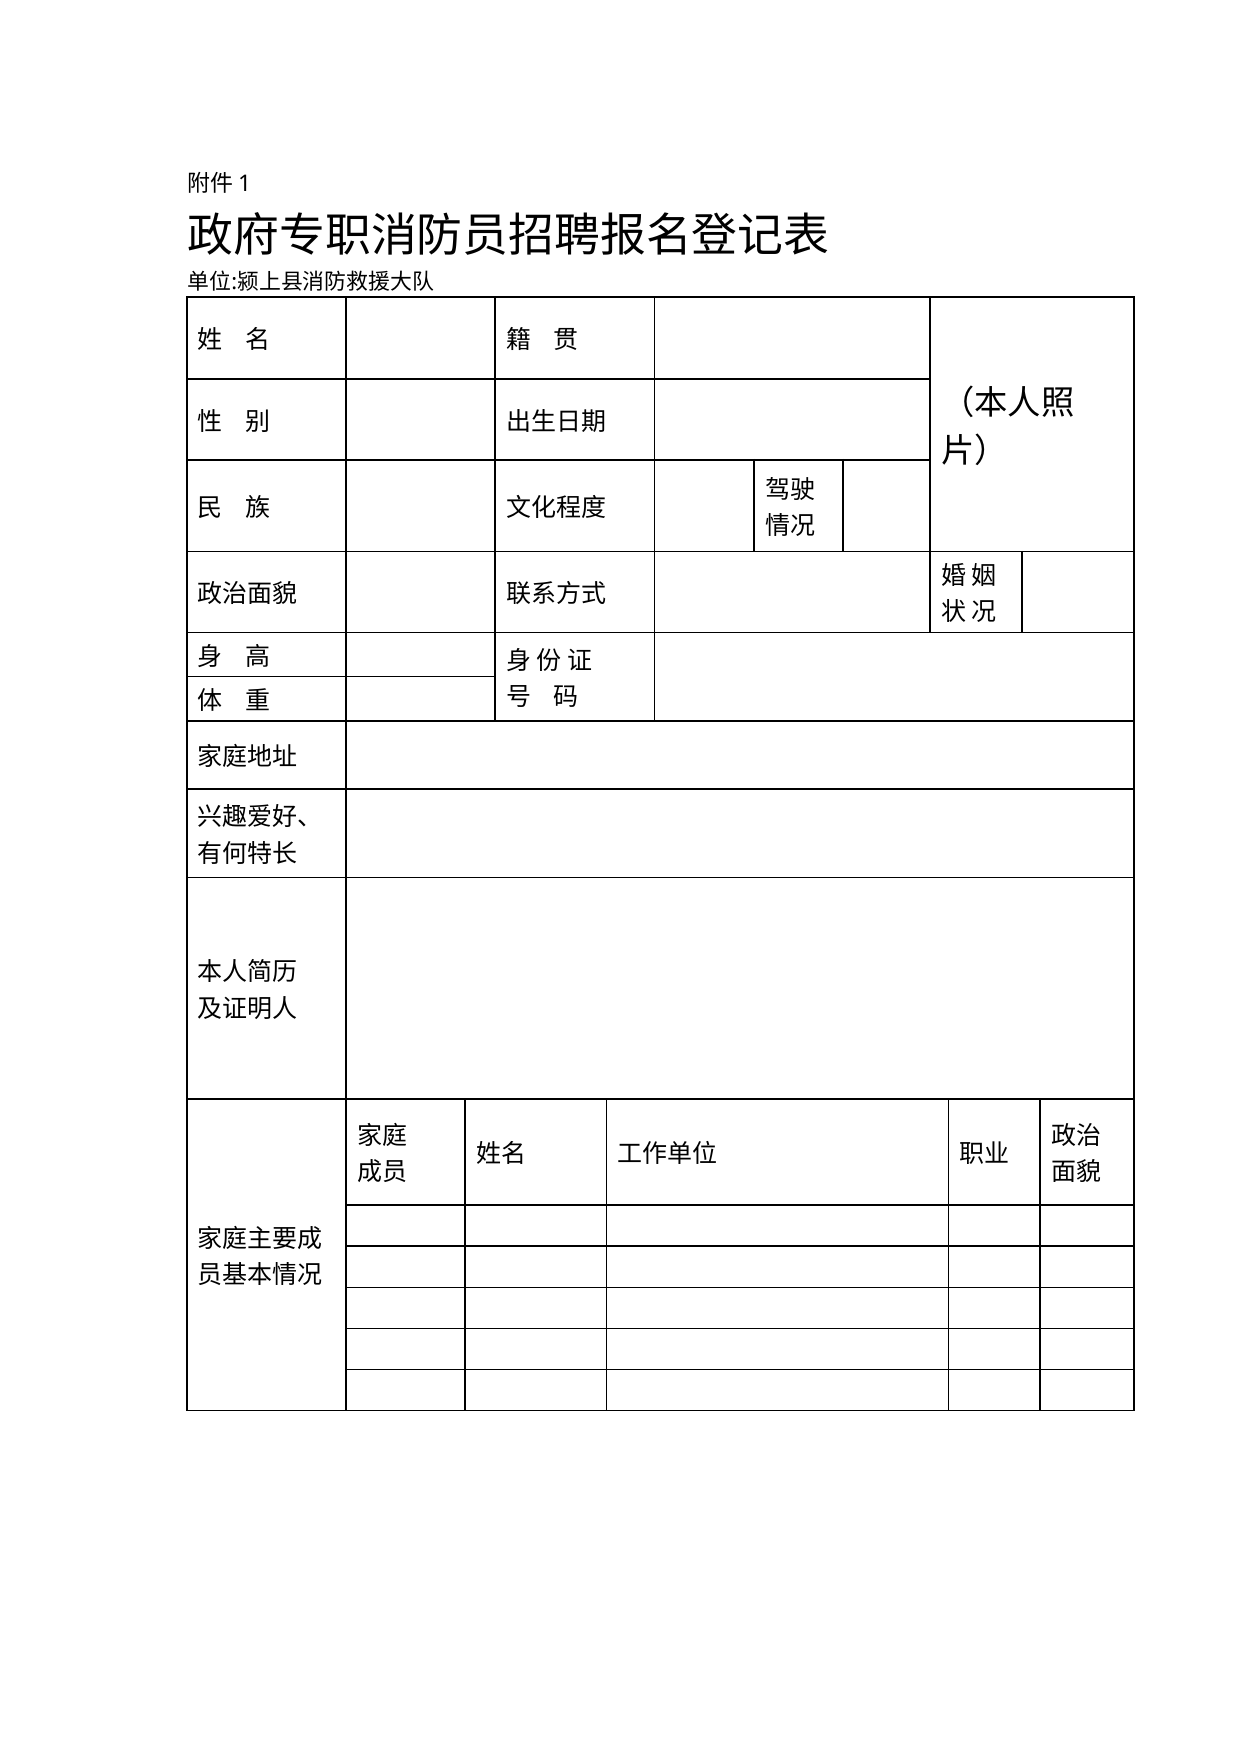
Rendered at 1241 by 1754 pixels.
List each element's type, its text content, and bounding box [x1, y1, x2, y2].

table_cell [466, 1288, 606, 1327]
text 单位:颍上县消防救援大队 [187, 264, 1053, 296]
table_cell [949, 1329, 1039, 1369]
table_cell [347, 878, 1133, 1098]
table_cell 民 族 [188, 461, 345, 551]
table_cell 政治面貌 [1041, 1100, 1133, 1204]
table_cell 婚 姻 状 况 [931, 552, 1021, 631]
table_cell [607, 1206, 948, 1245]
table_header 籍 贯 [496, 298, 654, 378]
text 附件1 [187, 164, 1053, 198]
table_cell [347, 1329, 464, 1369]
table_cell [844, 461, 929, 551]
table_cell 体 重 [188, 677, 345, 720]
table_cell 家庭主要成员基本情况 [188, 1100, 345, 1410]
table_cell [1023, 552, 1133, 631]
table_cell 政治面貌 [188, 552, 345, 631]
text 政府专职消防员招聘报名登记表 [187, 198, 1053, 264]
table_cell 身 高 [188, 633, 345, 676]
table_cell [607, 1288, 948, 1327]
table_header 姓 名 [188, 298, 345, 378]
table_cell [466, 1247, 606, 1286]
table_header （本人照片） [931, 298, 1133, 551]
table_cell [347, 1370, 464, 1410]
table_cell [1041, 1288, 1133, 1327]
table_header [347, 298, 494, 378]
table_header [655, 298, 929, 378]
table_cell [466, 1329, 606, 1369]
table_cell [466, 1370, 606, 1410]
table_cell 姓名 [466, 1100, 606, 1204]
table_cell [949, 1206, 1039, 1245]
table_cell [949, 1247, 1039, 1286]
table_cell [347, 677, 494, 720]
table_cell 兴趣爱好、有何特长 [188, 790, 345, 877]
table_cell [655, 633, 1133, 720]
table_cell [655, 552, 929, 631]
table_cell 出生日期 [496, 380, 654, 459]
table_cell 联系方式 [496, 552, 654, 631]
table_cell 家庭地址 [188, 722, 345, 788]
table_cell 工作单位 [607, 1100, 948, 1204]
table_cell [607, 1247, 948, 1286]
table_cell [347, 1247, 464, 1286]
table_cell [347, 1288, 464, 1327]
table_cell [466, 1206, 606, 1245]
table_cell [347, 633, 494, 676]
table_cell [1041, 1206, 1133, 1245]
table_cell [655, 461, 753, 551]
table_cell [347, 461, 494, 551]
table_cell [655, 380, 929, 459]
table_cell [949, 1370, 1039, 1410]
table_cell 本人简历 及证明人 [188, 878, 345, 1098]
table_cell [347, 1206, 464, 1245]
table_cell 性 别 [188, 380, 345, 459]
table_cell [607, 1370, 948, 1410]
table_cell [347, 790, 1133, 877]
table_cell [1041, 1370, 1133, 1410]
table_cell [347, 552, 494, 631]
table_cell [1041, 1247, 1133, 1286]
table_cell [949, 1288, 1039, 1327]
table_cell [1041, 1329, 1133, 1369]
table_cell 驾驶情况 [755, 461, 842, 551]
table_cell [607, 1329, 948, 1369]
table_cell 身 份 证 号 码 [496, 633, 654, 720]
table_cell 家庭 成员 [347, 1100, 464, 1204]
table_cell [347, 380, 494, 459]
table_cell [347, 722, 1133, 788]
table_cell 文化程度 [496, 461, 654, 551]
table_cell 职业 [949, 1100, 1039, 1204]
